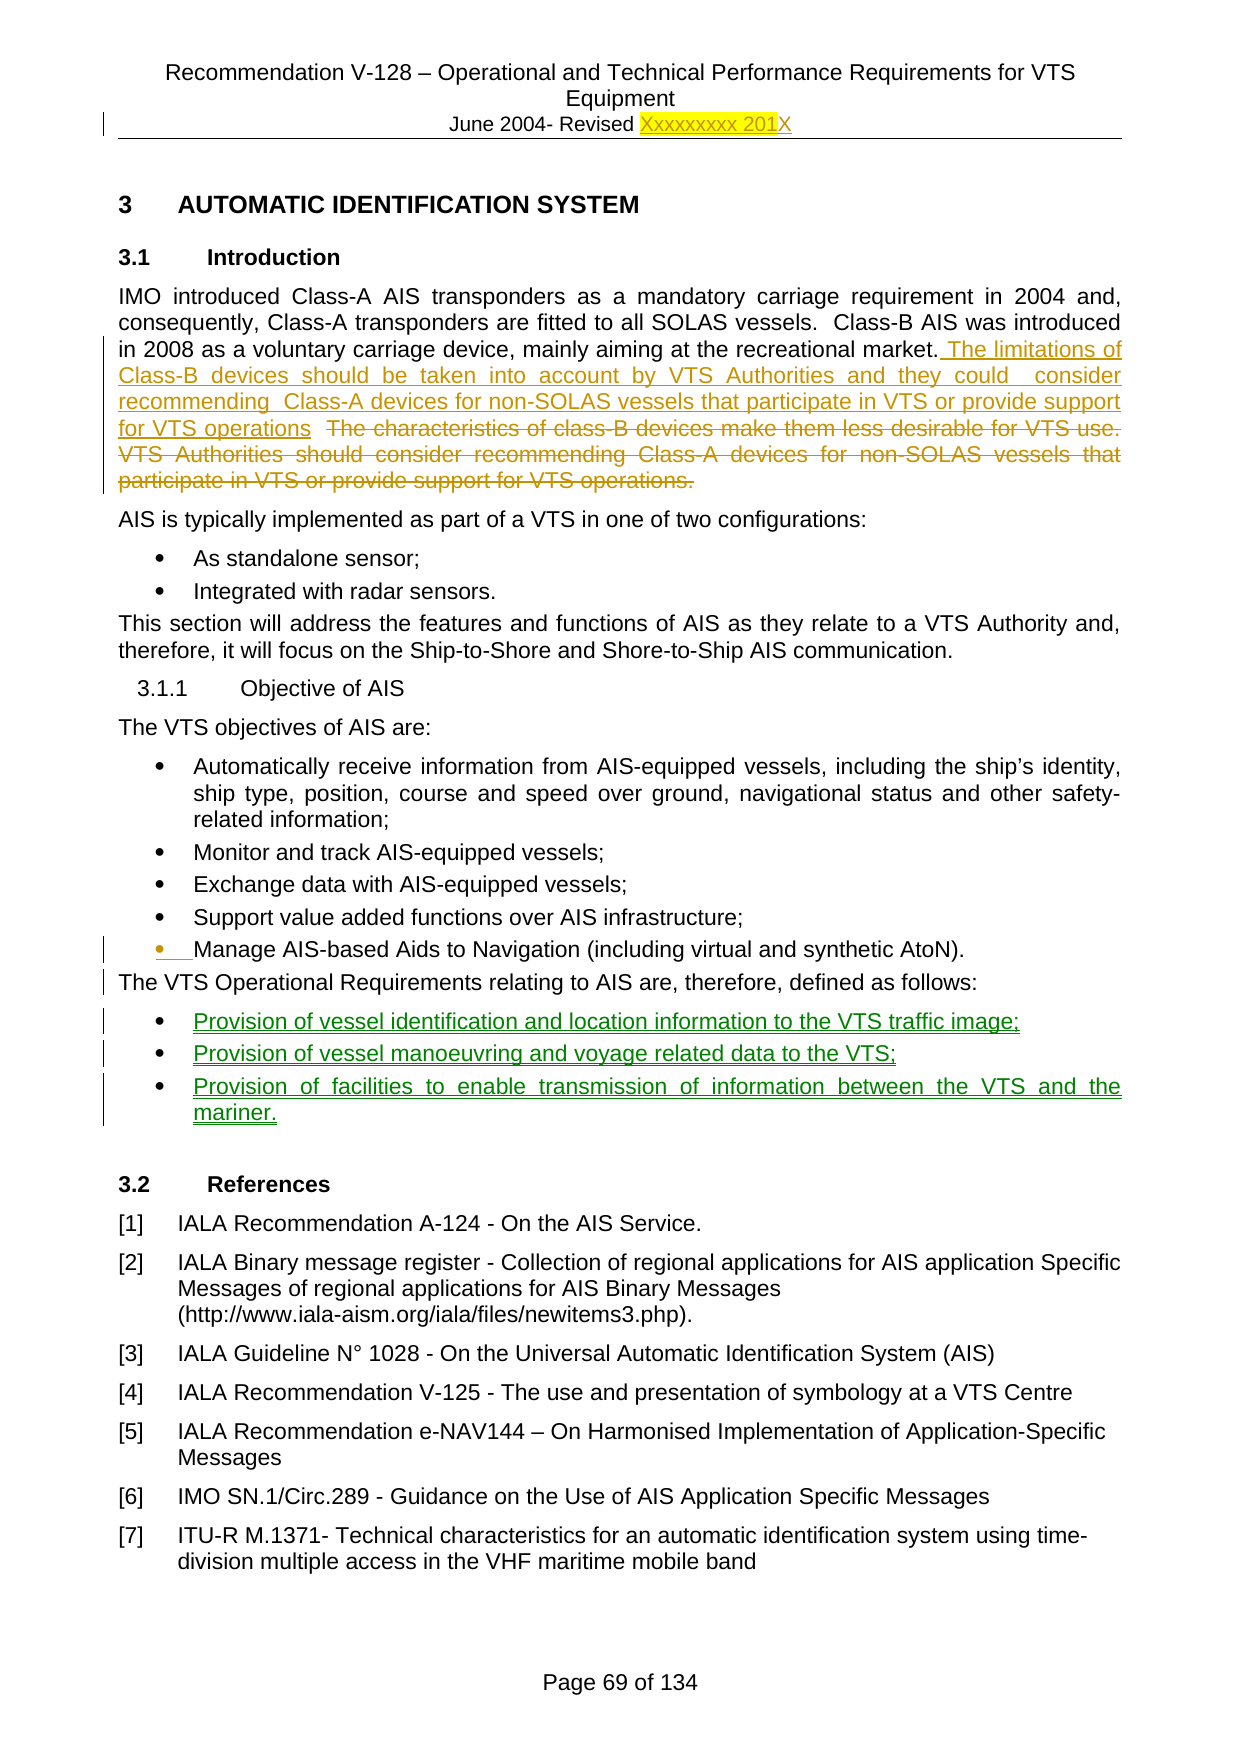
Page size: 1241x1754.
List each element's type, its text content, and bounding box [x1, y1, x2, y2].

text This section will address the features and functions of AIS as they relate to a VTS Authority and, therefore, it will focus on the Ship-to-Shore and Shore-to-Ship AIS communication. [118, 610, 1122, 663]
subtitle Objective of AIS [137, 675, 1122, 702]
text The VTS objectives of AIS are: [118, 714, 1122, 741]
list IMO SN.1/Circ.289 - Guidance on the Use of AIS Application Specific Messages [118, 1483, 1122, 1509]
list IALA Binary message register - Collection of regional applications for AIS application Specific Messages of regional applications for AIS Binary Messages (http://www.iala-aism.org/iala/files/newitems3.php). [118, 1248, 1122, 1327]
text As standalone sensor; [156, 545, 1122, 571]
text Monitor and track AIS-equipped vessels; [156, 838, 1122, 865]
text IMO introduced Class-A AIS transponders as a mandatory carriage requirement in 2004 and, consequently, Class-A transponders are fitted to all SOLAS vessels. Class-B AIS was introduced in 2008 as a voluntary carriage device, mainly aiming at the recreational market. [118, 283, 1122, 385]
subtitle Automatic Identification System [118, 190, 1122, 219]
text Support value added functions over AIS infrastructure; [156, 904, 1122, 930]
list ITU-R M.1371- Technical characteristics for an automatic identification system using time-division multiple access in the VHF maritime mobile band [118, 1522, 1122, 1574]
subtitle References [118, 1171, 1122, 1197]
list IALA Recommendation V-125 - The use and presentation of symbology at a VTS Centre [118, 1379, 1122, 1405]
text Automatically receive information from AIS-equipped vessels, including the ship’s identity, ship type, position, course and speed over ground, navigational status and other safety-related information; [156, 753, 1122, 832]
list IALA Recommendation A-124 - On the AIS Service. [118, 1209, 1122, 1236]
text AIS is typically implemented as part of a VTS in one of two configurations: [118, 506, 1122, 532]
text IMO introduced Class-A AIS transponders as a mandatory carriage requirement in 2004 and, consequently, Class-A transponders are fitted to all SOLAS vessels. Class-B AIS was introduced in 2008 as a voluntary carriage device, mainly aiming at the recreational market. [118, 386, 1122, 494]
text Integrated with radar sensors. [156, 578, 1122, 604]
list IALA Guideline N° 1028 - On the Universal Automatic Identification System (AIS) [118, 1340, 1122, 1366]
text Manage AIS-based Aids to Navigation (including virtual and synthetic AtoN). [156, 936, 1122, 963]
subtitle Introduction [118, 244, 1122, 270]
text Exchange data with AIS-equipped vessels; [156, 871, 1122, 897]
list IALA Recommendation e-NAV144 – On Harmonised Implementation of Application-Specific Messages [118, 1418, 1122, 1470]
